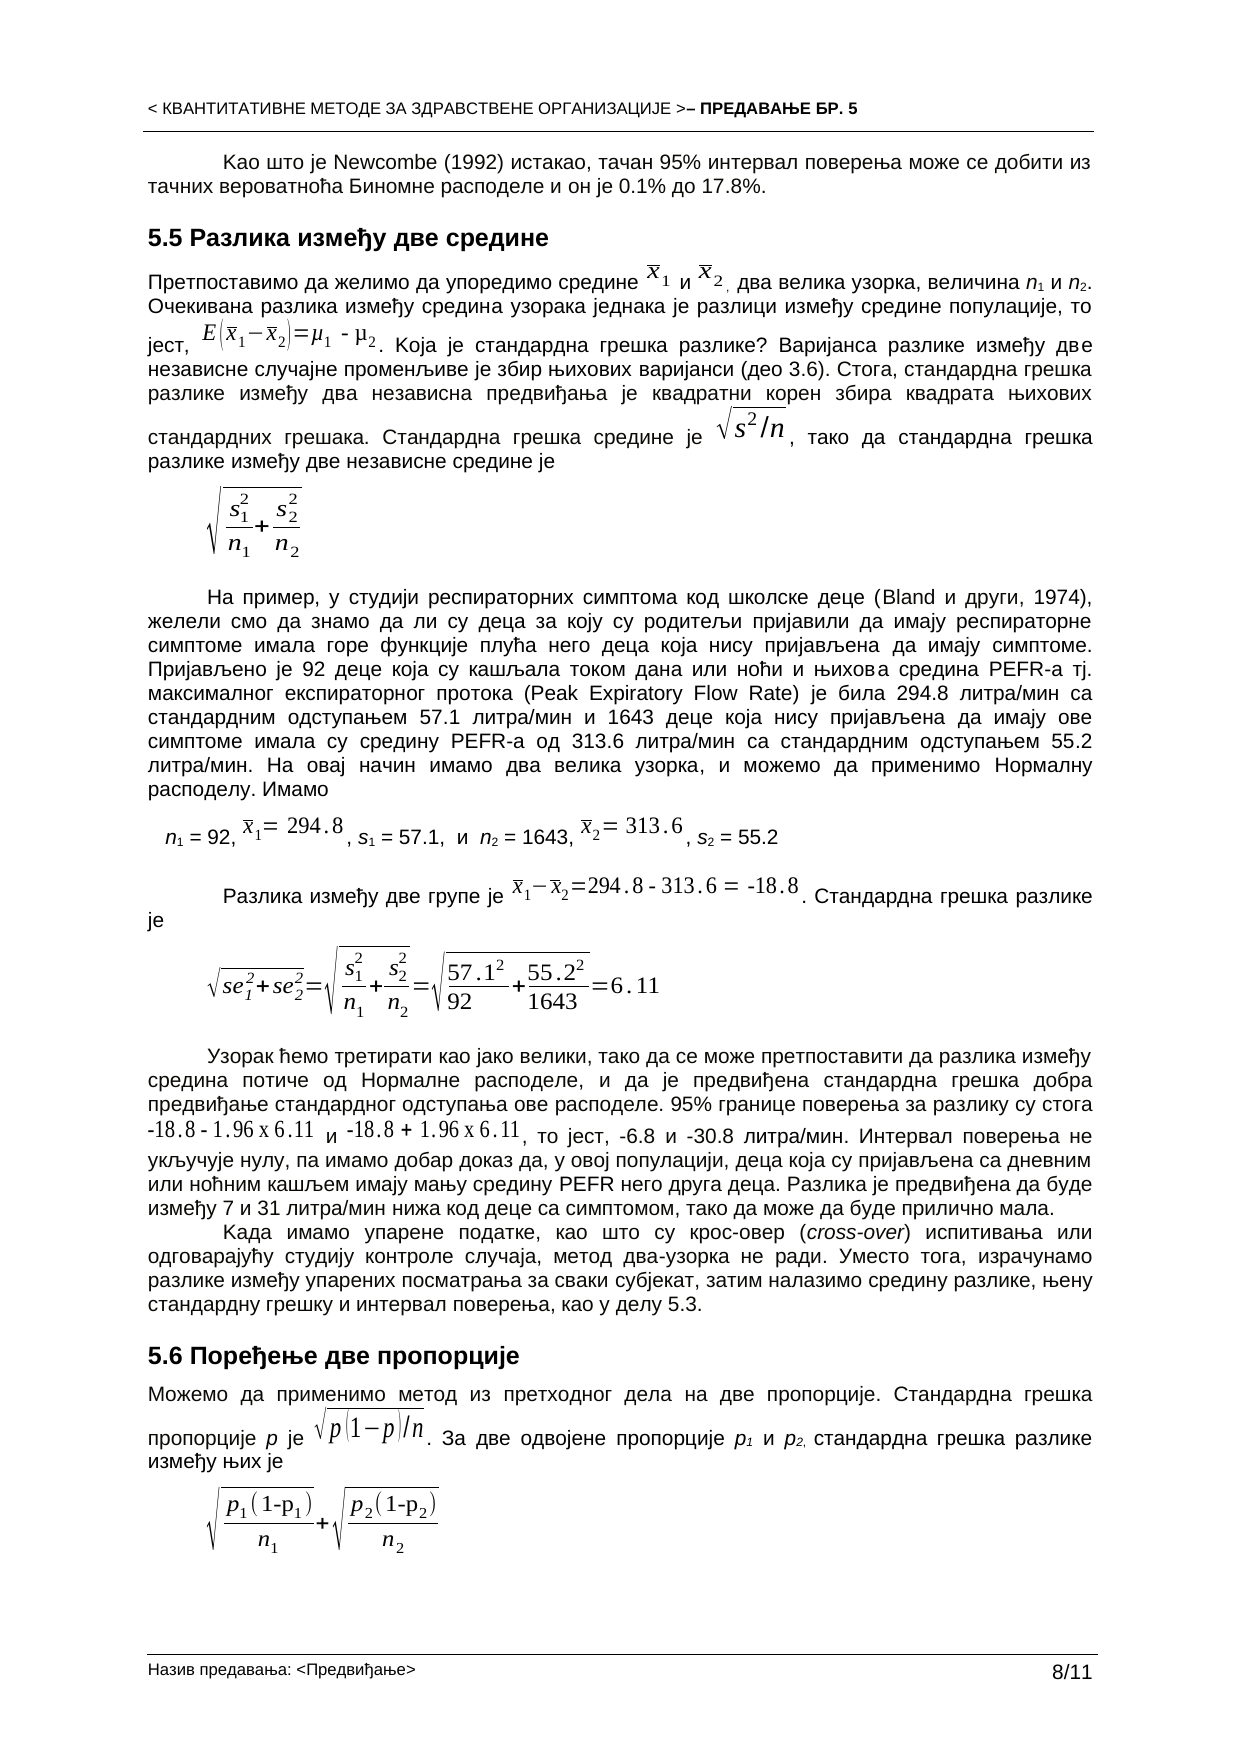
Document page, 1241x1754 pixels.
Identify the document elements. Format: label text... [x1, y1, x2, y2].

text На пример, у студији респираторних симптома код школске деце (Bland и други, 1974), желели смо да знамо да ли су деца за коју су родитељи пријавили да имају респираторне симптоме имала горе функције плућа него деца која нису пријављена да имају симптоме. Пријављено је 92 деце која су кашљала током дана или ноћи и њихова средина PEFR-а тј. максималног експираторног протока (Peak Expiratory Flow Rate) је била 294.8 литра/мин са стандардним одступањем 57.1 литра/мин и 1643 деце која нису пријављена да имају ове симптоме имала су средину PEFR-а од 313.6 литра/мин са стандардним одступањем 55.2 литра/мин. На овај начин имамо два велика узорка, и можемо да применимо Нормалну расподелу. Имамо [148, 585, 1092, 800]
text Разлика између две групе је . Стандардна грешка разлике је [148, 872, 1092, 932]
text Претпоставимо да желимо да упоредимо средине и , два велика узорка, величина n1 и n2. Очекивана разлика између средина узорака једнака је разлици између средине популације, то јест, . Kоја је стандардна грешка разлике? Варијанса разлике између две независне случајне променљиве је збир њихових варијанси (део 3.6). Стога, стандардна грешка разлике између два независна предвиђања је квадратни корен збира квадрата њихових стандардних грешака. Стандардна грешка средине је , тако да стандардна грешка разлике између две независне средине је [148, 258, 1092, 473]
subtitle 5.6 Поређење две пропорције [148, 1341, 1092, 1369]
text Kада имамо упарене податке, као што су крос-овер (cross-over) испитивања или одговарајућу студију контроле случаја, метод два-узорка не ради. Уместо тога, израчунамо разлике између упарених посматрања за сваки субјекат, затим налазимо средину разлике, њену стандардну грешку и интервал поверења, као у делу 5.3. [148, 1220, 1092, 1316]
text n1 = 92, , s1 = 57.1, и n2 = 1643, , s2 = 55.2 [148, 813, 1092, 848]
text Mожемо да применимо метод из претходног дела на две пропорције. Стандардна грешка пропорције p је . За две одвојене пропорције p1 и p2, стандардна грешка разлике између њих је [148, 1382, 1092, 1473]
subtitle 5.5 Разлика између две средине [148, 223, 1092, 252]
text Kао што је Newcombe (1992) истакао, тачан 95% интервал поверења може се добити из тачних вероватноћа Биномне расподеле и он је 0.1% до 17.8%. [148, 150, 1092, 198]
text Узорак ћемо третирати као јако велики, тако да се може претпоставити да разлика између средина потиче од Нормалне расподеле, и да је предвиђена стандардна грешка добра предвиђање стандардног одступања ове расподеле. 95% границе поверења за разлику су стога и , то јест, -6.8 и -30.8 литра/мин. Интервал поверења не укључује нулу, па имамо добар доказ да, у овој популацији, деца која су пријављена са дневним или ноћним кашљем имају мању средину PEFR него друга деца. Разлика је предвиђена да буде између 7 и 31 литра/мин нижа код деце са симптомом, тако да може да буде прилично мала. [148, 1044, 1092, 1220]
